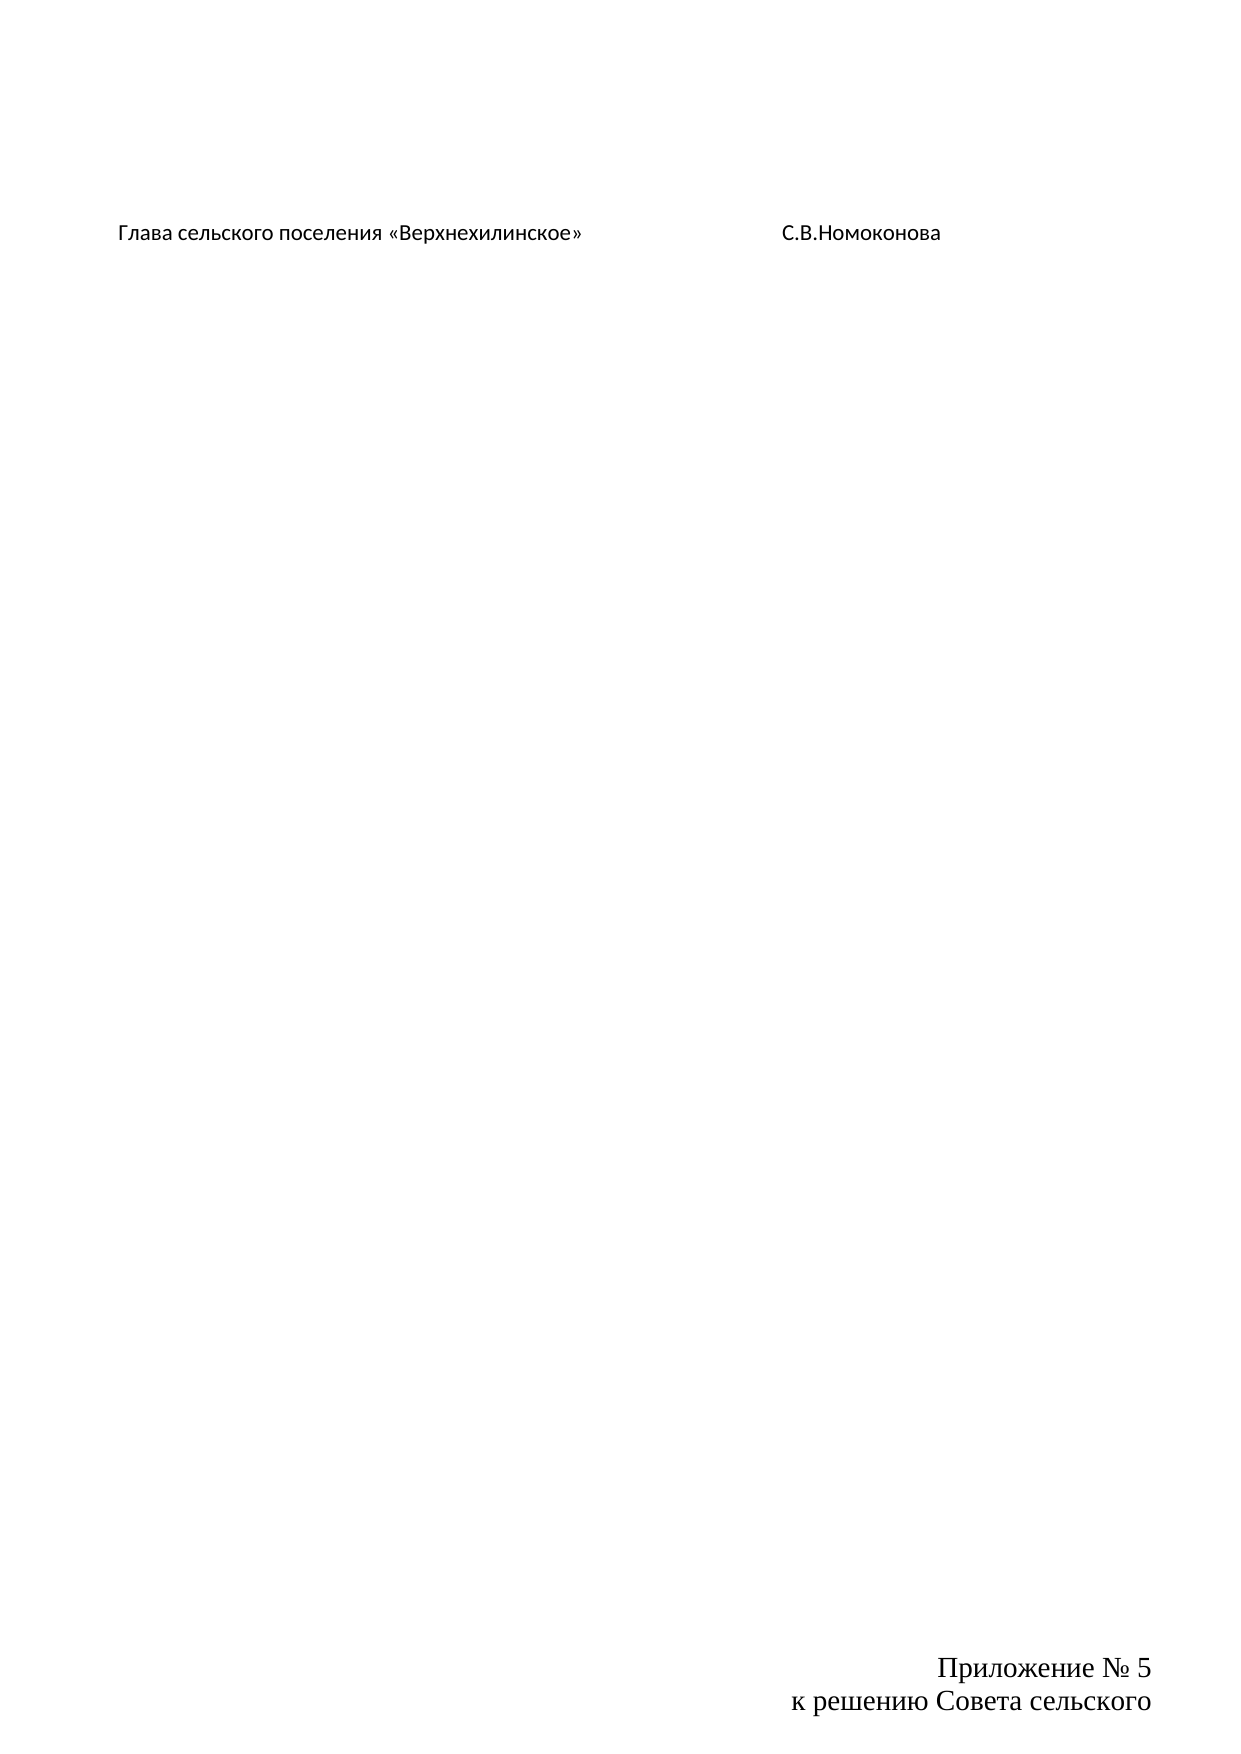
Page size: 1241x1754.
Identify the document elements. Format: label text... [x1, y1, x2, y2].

text к решению Совета сельского [118, 1683, 1152, 1717]
text Приложение № 5 [118, 1650, 1152, 1683]
text Глава сельского поселения «Верхнехилинское» С.В.Номоконова [118, 218, 1152, 246]
